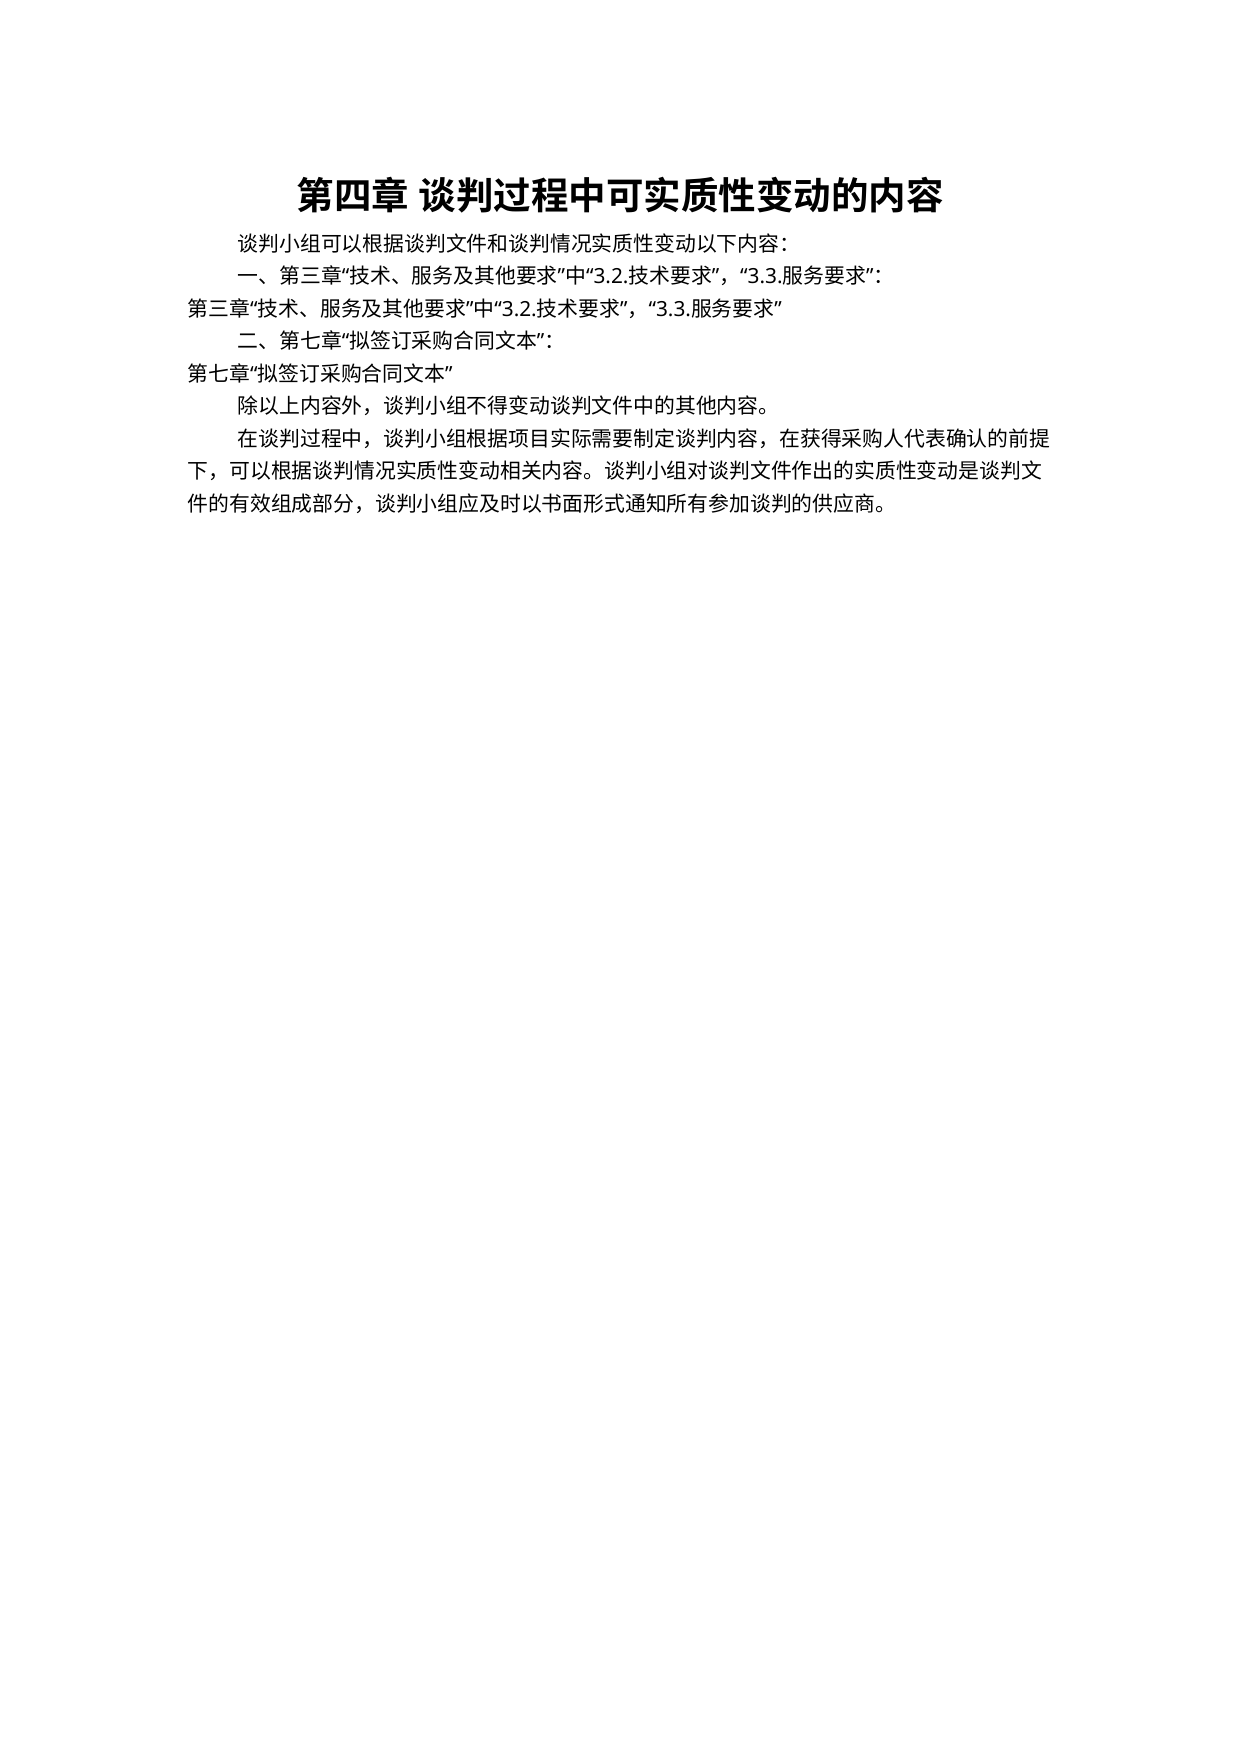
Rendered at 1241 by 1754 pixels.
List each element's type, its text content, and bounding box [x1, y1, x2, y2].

text 一、第三章“技术、服务及其他要求”中“3.2.技术要求”，“3.3.服务要求”： [187, 259, 1053, 292]
text 在谈判过程中，谈判小组根据项目实际需要制定谈判内容，在获得采购人代表确认的前提下，可以根据谈判情况实质性变动相关内容。谈判小组对谈判文件作出的实质性变动是谈判文件的有效组成部分，谈判小组应及时以书面形式通知所有参加谈判的供应商。 [187, 422, 1053, 519]
text 第七章“拟签订采购合同文本” [187, 357, 1053, 389]
text 二、第七章“拟签订采购合同文本”： [187, 324, 1053, 357]
text 谈判小组可以根据谈判文件和谈判情况实质性变动以下内容： [187, 227, 1053, 259]
text 第三章“技术、服务及其他要求”中“3.2.技术要求”，“3.3.服务要求” [187, 292, 1053, 324]
text 第四章 谈判过程中可实质性变动的内容 [187, 162, 1053, 227]
text 除以上内容外，谈判小组不得变动谈判文件中的其他内容。 [187, 389, 1053, 422]
